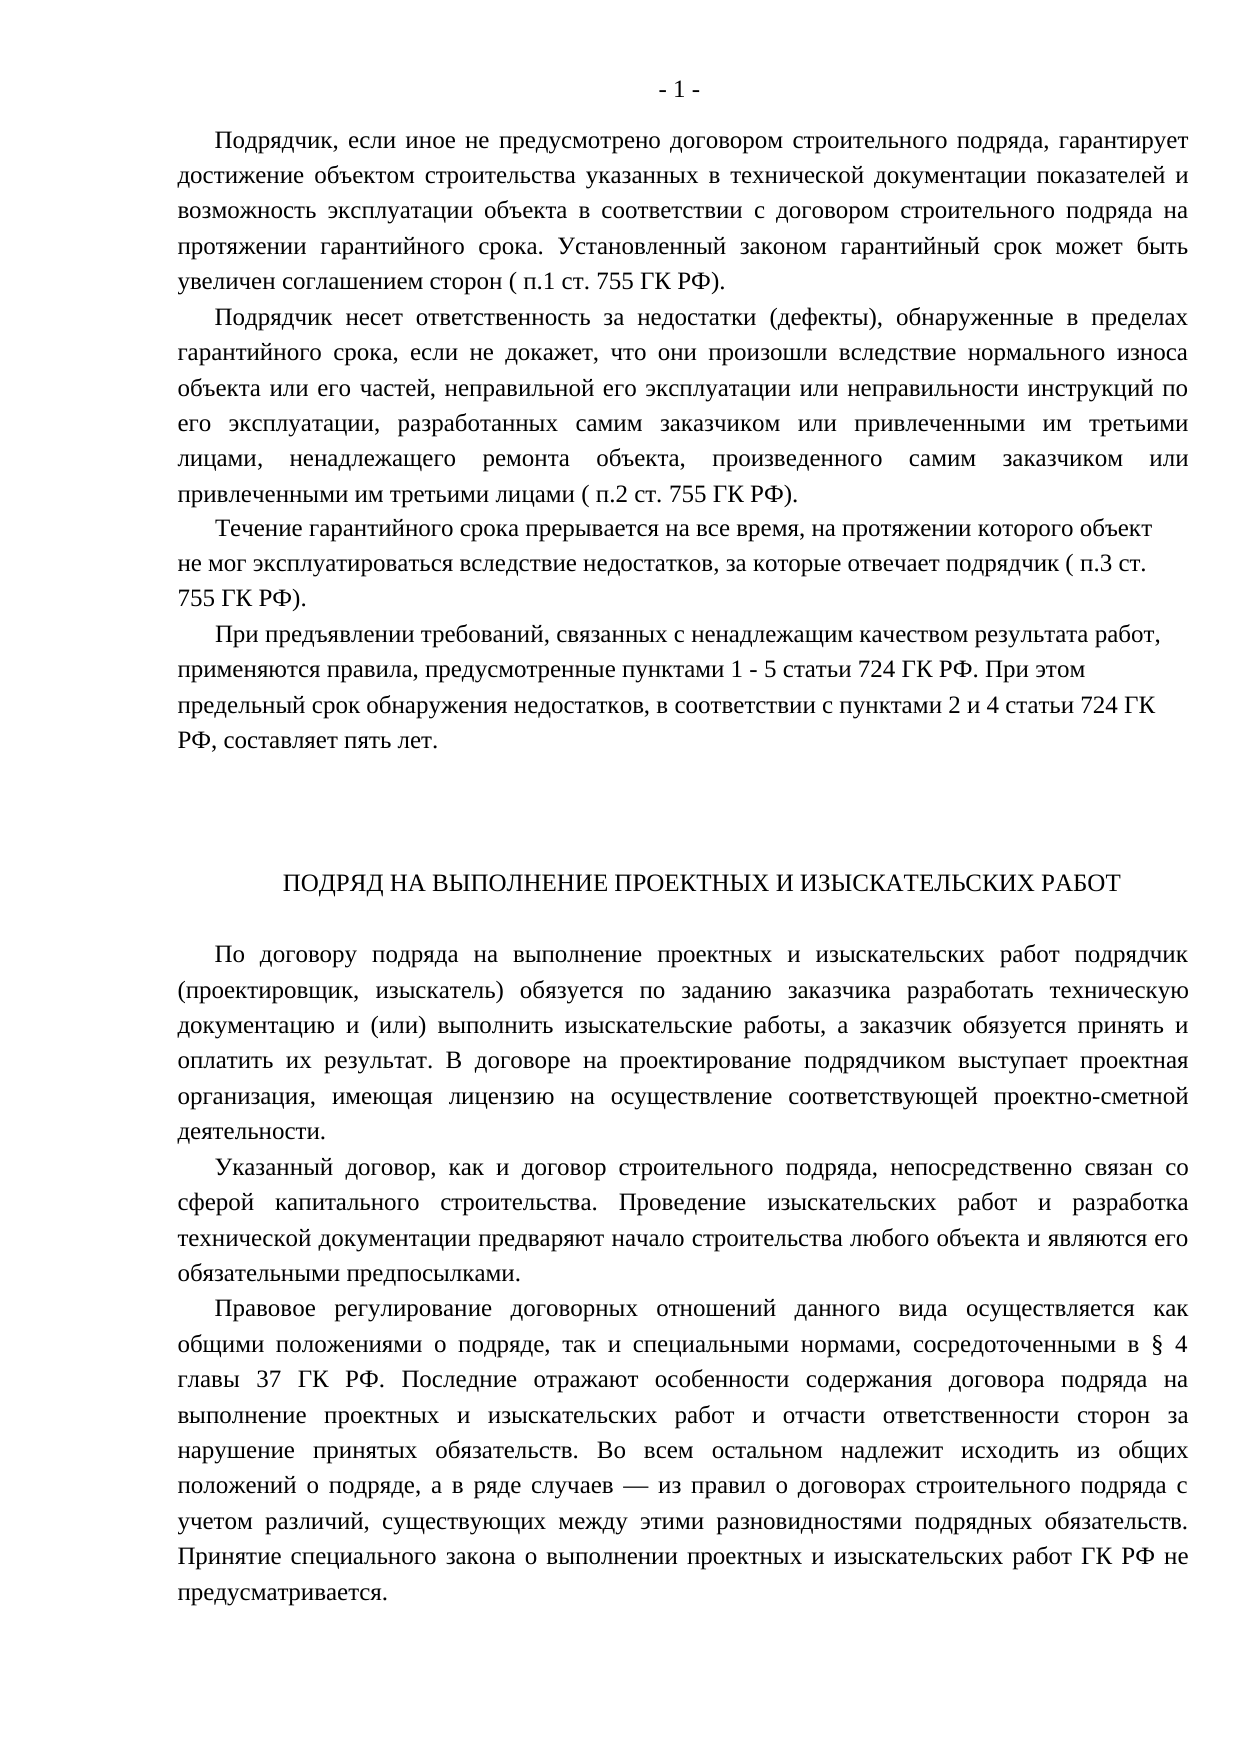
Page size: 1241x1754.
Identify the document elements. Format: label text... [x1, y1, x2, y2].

text По договору подряда на выполнение проектных и изыскательских работ подрядчик (проектировщик, изыскатель) обязуется по заданию заказчика разработать техническую документацию и (или) выполнить изыскательские работы, а заказчик обязуется принять и оплатить их результат. В договоре на проектирование подрядчиком выступает проектная организация, имеющая лицензию на осуществление соответствующей проектно-сметной деятельности. [177, 933, 1189, 1145]
text При предъявлении требований, связанных с ненадлежащим качеством результата работ, применяются правила, предусмотренные пунктами 1 - 5 статьи 724 ГК РФ. При этом предельный срок обнаружения недостатков, в соответствии с пунктами 2 и 4 статьи 724 ГК РФ, составляет пять лет. [177, 614, 1181, 756]
text Подрядчик, если иное не предусмотрено договором строительного подряда, гарантирует достижение объектом строительства указанных в технической документации показателей и возможность эксплуатации объекта в соответствии с договором строительного подряда на протяжении гарантийного срока. Установленный законом гарантийный срок может быть увеличен соглашением сторон ( п.1 ст. 755 ГК РФ). [177, 118, 1189, 295]
text Указанный договор, как и договор строительного подряда, непосредственно связан со сферой капитального строительства. Проведение изыскательских работ и разработка технической документации предваряют начало строительства любого объекта и являются его обязательными предпосылками. [177, 1145, 1189, 1287]
text Течение гарантийного срока прерывается на все время, на протяжении которого объект не мог эксплуатироваться вследствие недостатков, за которые отвечает подрядчик ( п.3 ст. 755 ГК РФ). [177, 508, 1181, 614]
text Правовое регулирование договорных отношений данного вида осуществляется как общими положениями о подряде, так и специальными нормами, сосредоточенными в § 4 главы 37 ГК РФ. Последние отражают особенности содержания договора подряда на выполнение проектных и изыскательских работ и отчасти ответственности сторон за нарушение принятых обязательств. Во всем остальном надлежит исходить из общих положений о подряде, а в ряде случаев — из правил о договорах строительного подряда с учетом различий, существующих между этими разновидностями подрядных обязательств. Принятие специального закона о выполнении проектных и изыскательских работ ГК РФ не предусматривается. [177, 1287, 1189, 1606]
text подряд на выполнение проектных и изыскательских работ [177, 862, 1189, 897]
text Подрядчик несет ответственность за недостатки (дефекты), обнаруженные в пределах гарантийного срока, если не докажет, что они произошли вследствие нормального износа объекта или его частей, неправильной его эксплуатации или неправильности инструкций по его эксплуатации, разработанных самим заказчиком или привлеченными им третьими лицами, ненадлежащего ремонта объекта, произведенного самим заказчиком или привлеченными им третьими лицами ( п.2 ст. 755 ГК РФ). [177, 295, 1189, 508]
